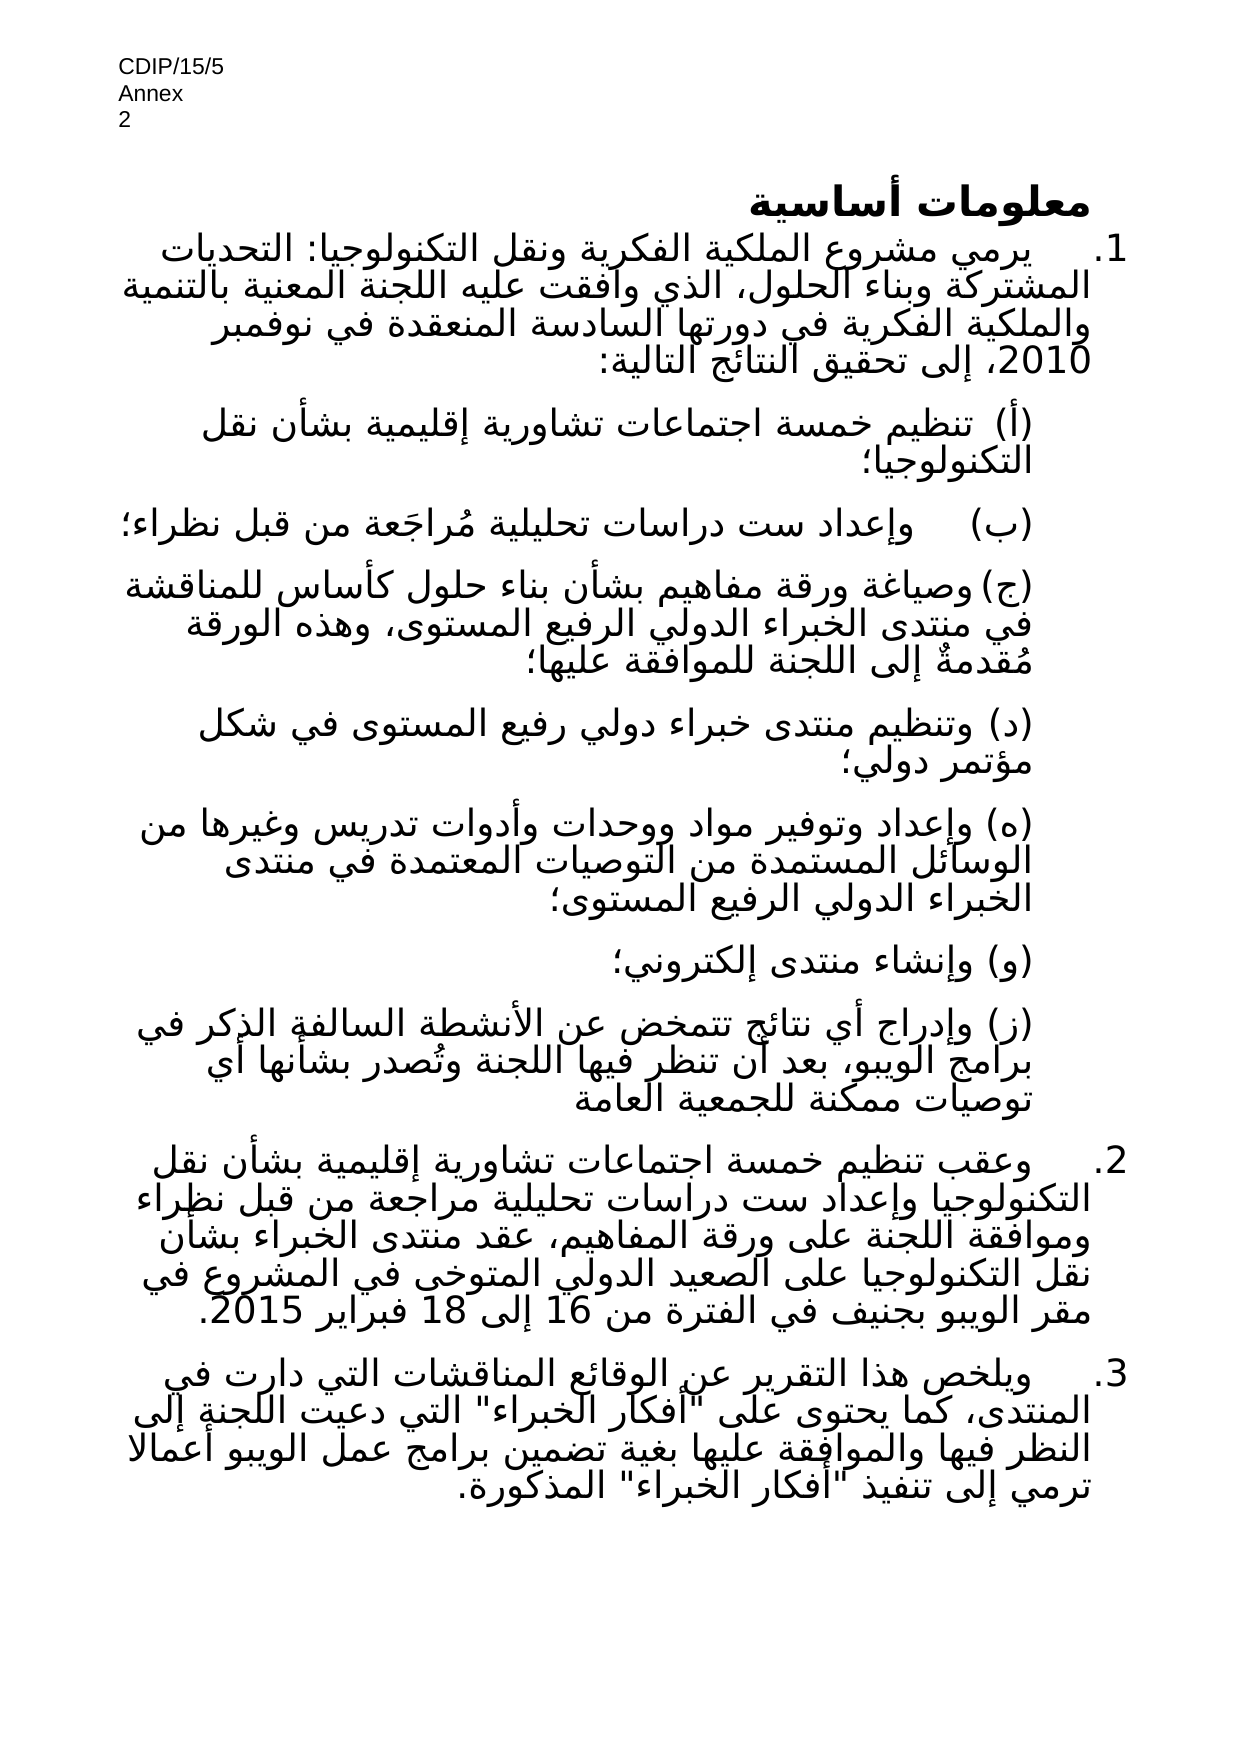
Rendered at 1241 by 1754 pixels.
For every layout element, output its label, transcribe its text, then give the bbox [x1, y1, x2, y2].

list (أ) تنظيم خمسة اجتماعات تشاورية إقليمية بشأن نقل التكنولوجيا؛ [118, 406, 1033, 481]
list (ز) وإدراج أي نتائج تتمخض عن الأنشطة السالفة الذكر في برامج الويبو، بعد أن تنظر فيها اللجنة وتُصدر بشأنها أي توصيات ممكنة للجمعية العامة [118, 1006, 1033, 1119]
list (د) وتنظيم منتدى خبراء دولي رفيع المستوى في شكل مؤتمر دولي؛ [118, 706, 1033, 781]
list (و) وإنشاء منتدى إلكتروني؛ [118, 944, 740, 981]
list (ج) وصياغة ورقة مفاهيم بشأن بناء حلول كأساس للمناقشة في منتدى الخبراء الدولي الرفيع المستوى، وهذه الورقة مُقدمةٌ إلى اللجنة للموافقة عليها؛ [118, 569, 1033, 681]
list (ب) وإعداد ست دراسات تحليلية مُراجَعة من قبل نظراء؛ [118, 506, 1033, 544]
list وعقب تنظيم خمسة اجتماعات تشاورية إقليمية بشأن نقل التكنولوجيا وإعداد ست دراسات تحليلية مراجعة من قبل نظراء وموافقة اللجنة على ورقة المفاهيم، عقد منتدى الخبراء بشأن نقل التكنولوجيا على الصعيد الدولي المتوخى في المشروع في مقر الويبو بجنيف في الفترة من 16 إلى 18 فبراير 2015. [118, 1144, 1092, 1331]
list ويلخص هذا التقرير عن الوقائع المناقشات التي دارت في المنتدى، كما يحتوى على "أفكار الخبراء" التي دعيت اللجنة إلى النظر فيها والموافقة عليها بغية تضمين برامج عمل الويبو أعمالا ترمي إلى تنفيذ "أفكار الخبراء" المذكورة. [118, 1356, 1092, 1506]
list يرمي مشروع الملكية الفكرية ونقل التكنولوجيا: التحديات المشتركة وبناء الحلول، الذي وافقت عليه اللجنة المعنية بالتنمية والملكية الفكرية في دورتها السادسة المنعقدة في نوفمبر 2010، إلى تحقيق النتائج التالية: [118, 231, 1092, 381]
subtitle معلومات أساسية [118, 183, 1092, 225]
list (ه) وإعداد وتوفير مواد ووحدات وأدوات تدريس وغيرها من الوسائل المستمدة من التوصيات المعتمدة في منتدى الخبراء الدولي الرفيع المستوى؛ [118, 806, 1033, 919]
list (و) وإنشاء منتدى إلكتروني؛ [690, 944, 1033, 981]
